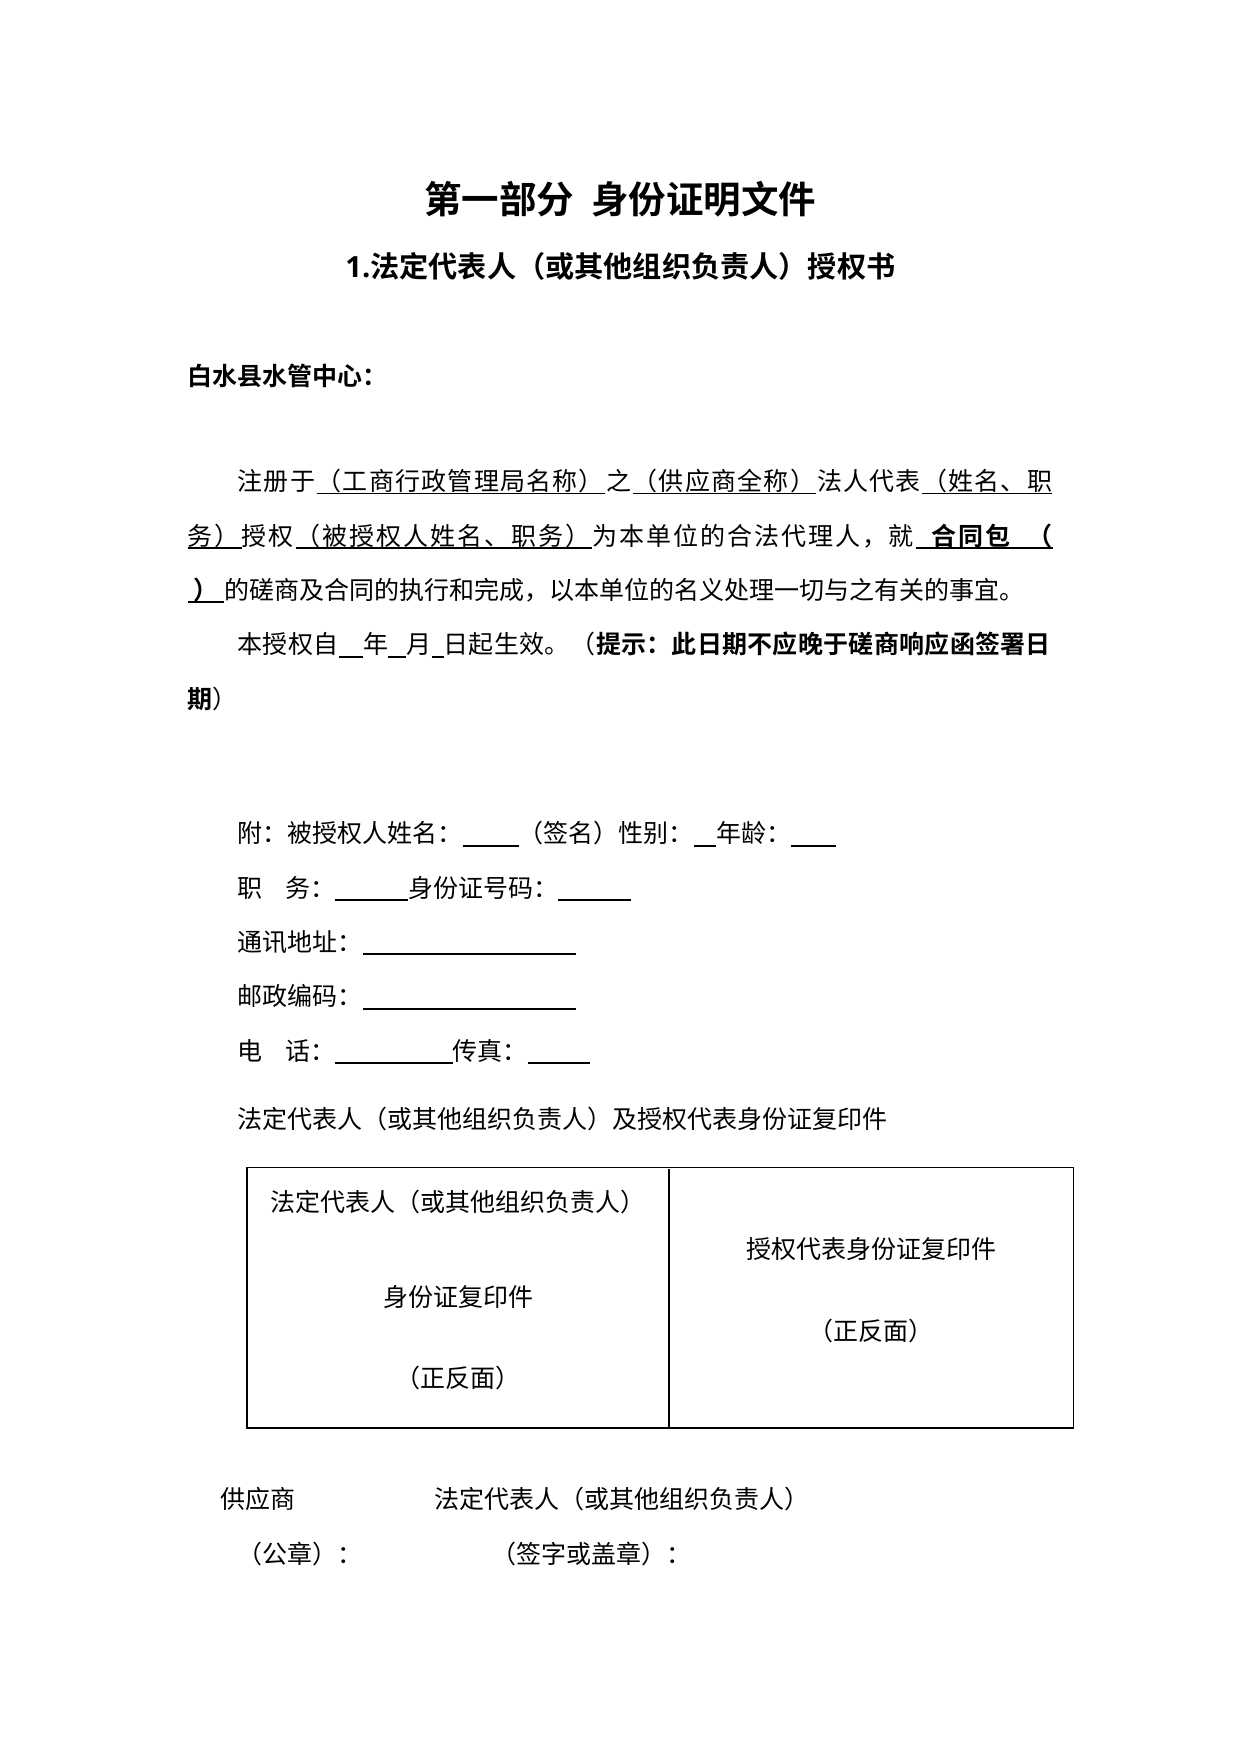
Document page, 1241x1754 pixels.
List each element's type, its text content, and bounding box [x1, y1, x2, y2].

text 注册于（工商行政管理局名称）之（供应商全称）法人代表（姓名、职务）授权（被授权人姓名、职务）为本单位的合法代理人，就 合同包 （ ） 的磋商及合同的执行和完成，以本单位的名义处理一切与之有关的事宜。 [187, 462, 1053, 607]
list 第一部分 身份证明文件 [187, 164, 1053, 229]
text （公章）： （签字或盖章）： [187, 1534, 1053, 1570]
text 供应商 法定代表人（或其他组织负责人） [187, 1480, 1053, 1516]
text 本授权自 年 月 日起生效。（提示：此日期不应晚于磋商响应函签署日期） [187, 625, 1053, 715]
text 1.法定代表人（或其他组织负责人）授权书 [187, 232, 1053, 297]
table_header 授权代表身份证复印件 （正反面） [670, 1168, 1073, 1427]
table_header 法定代表人（或其他组织负责人）身份证复印件 （正反面） [248, 1168, 669, 1427]
text 电 话： 传真： [187, 1031, 1053, 1067]
text 附：被授权人姓名： （签名）性别： 年龄： [187, 814, 1053, 850]
text 通讯地址： [187, 922, 1053, 959]
text 白水县水管中心： [187, 342, 1053, 407]
text 邮政编码： [187, 977, 1053, 1013]
text 职 务： 身份证号码： [187, 868, 1053, 904]
text 法定代表人（或其他组织负责人）及授权代表身份证复印件 [187, 1086, 1053, 1151]
